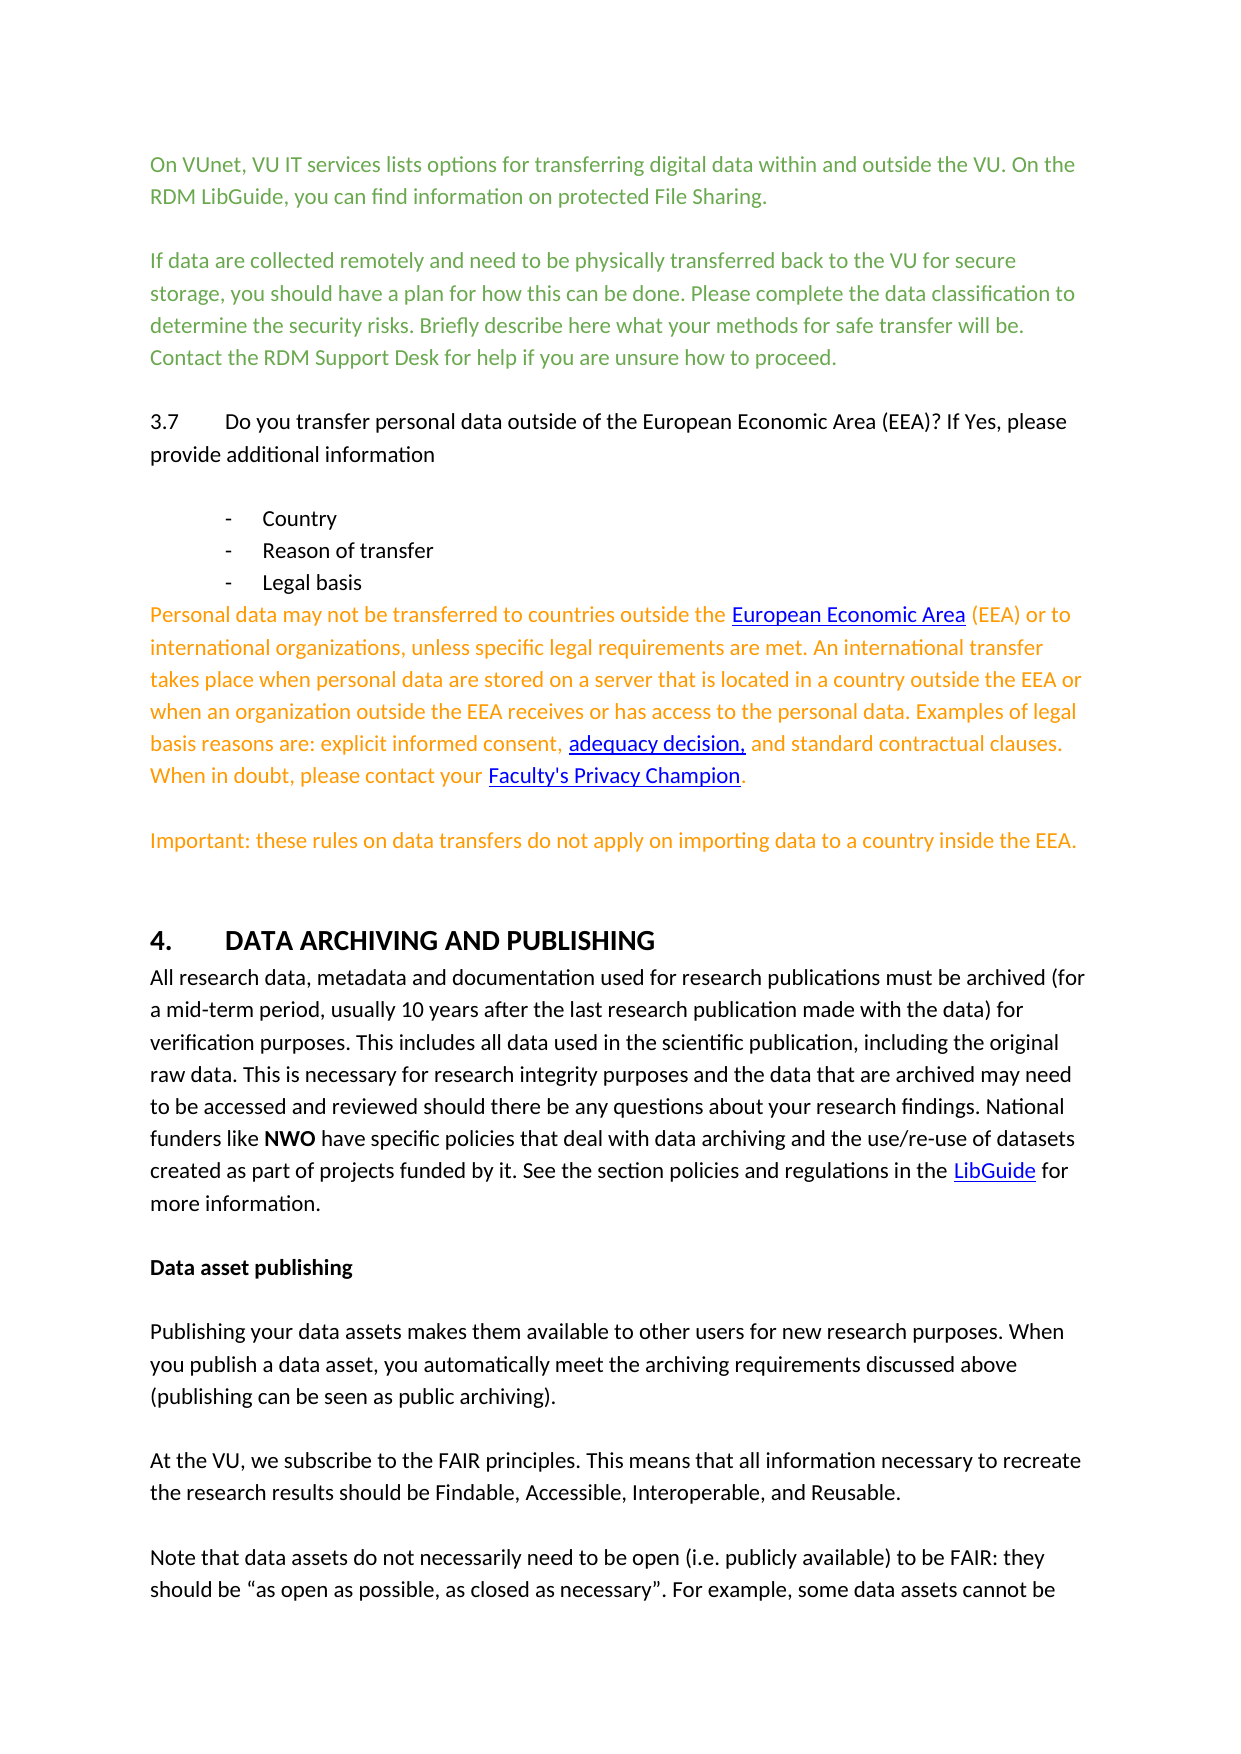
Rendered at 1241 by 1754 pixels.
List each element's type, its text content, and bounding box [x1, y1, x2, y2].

subtitle 4. DATA ARCHIVING AND PUBLISHING [150, 922, 1090, 958]
text When in doubt, please contact your Faculty's Privacy Champion. [150, 762, 1090, 789]
text Data asset publishing [150, 1253, 1090, 1281]
text Personal data may not be transferred to countries outside the European Economic Area (EEA) or to international organizations, unless specific legal requirements are met. An international transfer takes place when personal data are stored on a server that is located in a country outside the EEA or when an organization outside the EEA receives or has access to the personal data. Examples of legal basis reasons are: explicit informed consent, adequacy decision, and standard contractual clauses. [150, 601, 1090, 757]
text All research data, metadata and documentation used for research publications must be archived (for a mid-term period, usually 10 years after the last research publication made with the data) for verification purposes. This includes all data used in the scientific publication, including the original raw data. This is necessary for research integrity purposes and the data that are archived may need to be accessed and reviewed should there be any questions about your research findings. National funders like NWO have specific policies that deal with data archiving and the use/re-use of datasets created as part of projects funded by it. See the section policies and regulations in the LibGuide for more information. [150, 963, 1090, 1217]
text 3.7 Do you transfer personal data outside of the European Economic Area (EEA)? If Yes, please provide additional information [150, 407, 1090, 468]
list Country [225, 504, 1090, 532]
text If data are collected remotely and need to be physically transferred back to the VU for secure storage, you should have a plan for how this can be done. Please complete the data classification to determine the security risks. Briefly describe here what your methods for safe transfer will be. Contact the RDM Support Desk for help if you are unsure how to proceed. [150, 247, 1090, 371]
list Legal basis [225, 568, 1090, 596]
text Publishing your data assets makes them available to other users for new research purposes. When you publish a data asset, you automatically meet the archiving requirements discussed above (publishing can be seen as public archiving). [150, 1317, 1090, 1410]
text Important: these rules on data transfers do not apply on importing data to a country inside the EEA. [150, 826, 1090, 854]
list Reason of transfer [225, 536, 1090, 564]
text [150, 1543, 1090, 1603]
text At the VU, we subscribe to the FAIR principles. This means that all information necessary to recreate the research results should be Findable, Accessible, Interoperable, and Reusable. [150, 1446, 1090, 1506]
